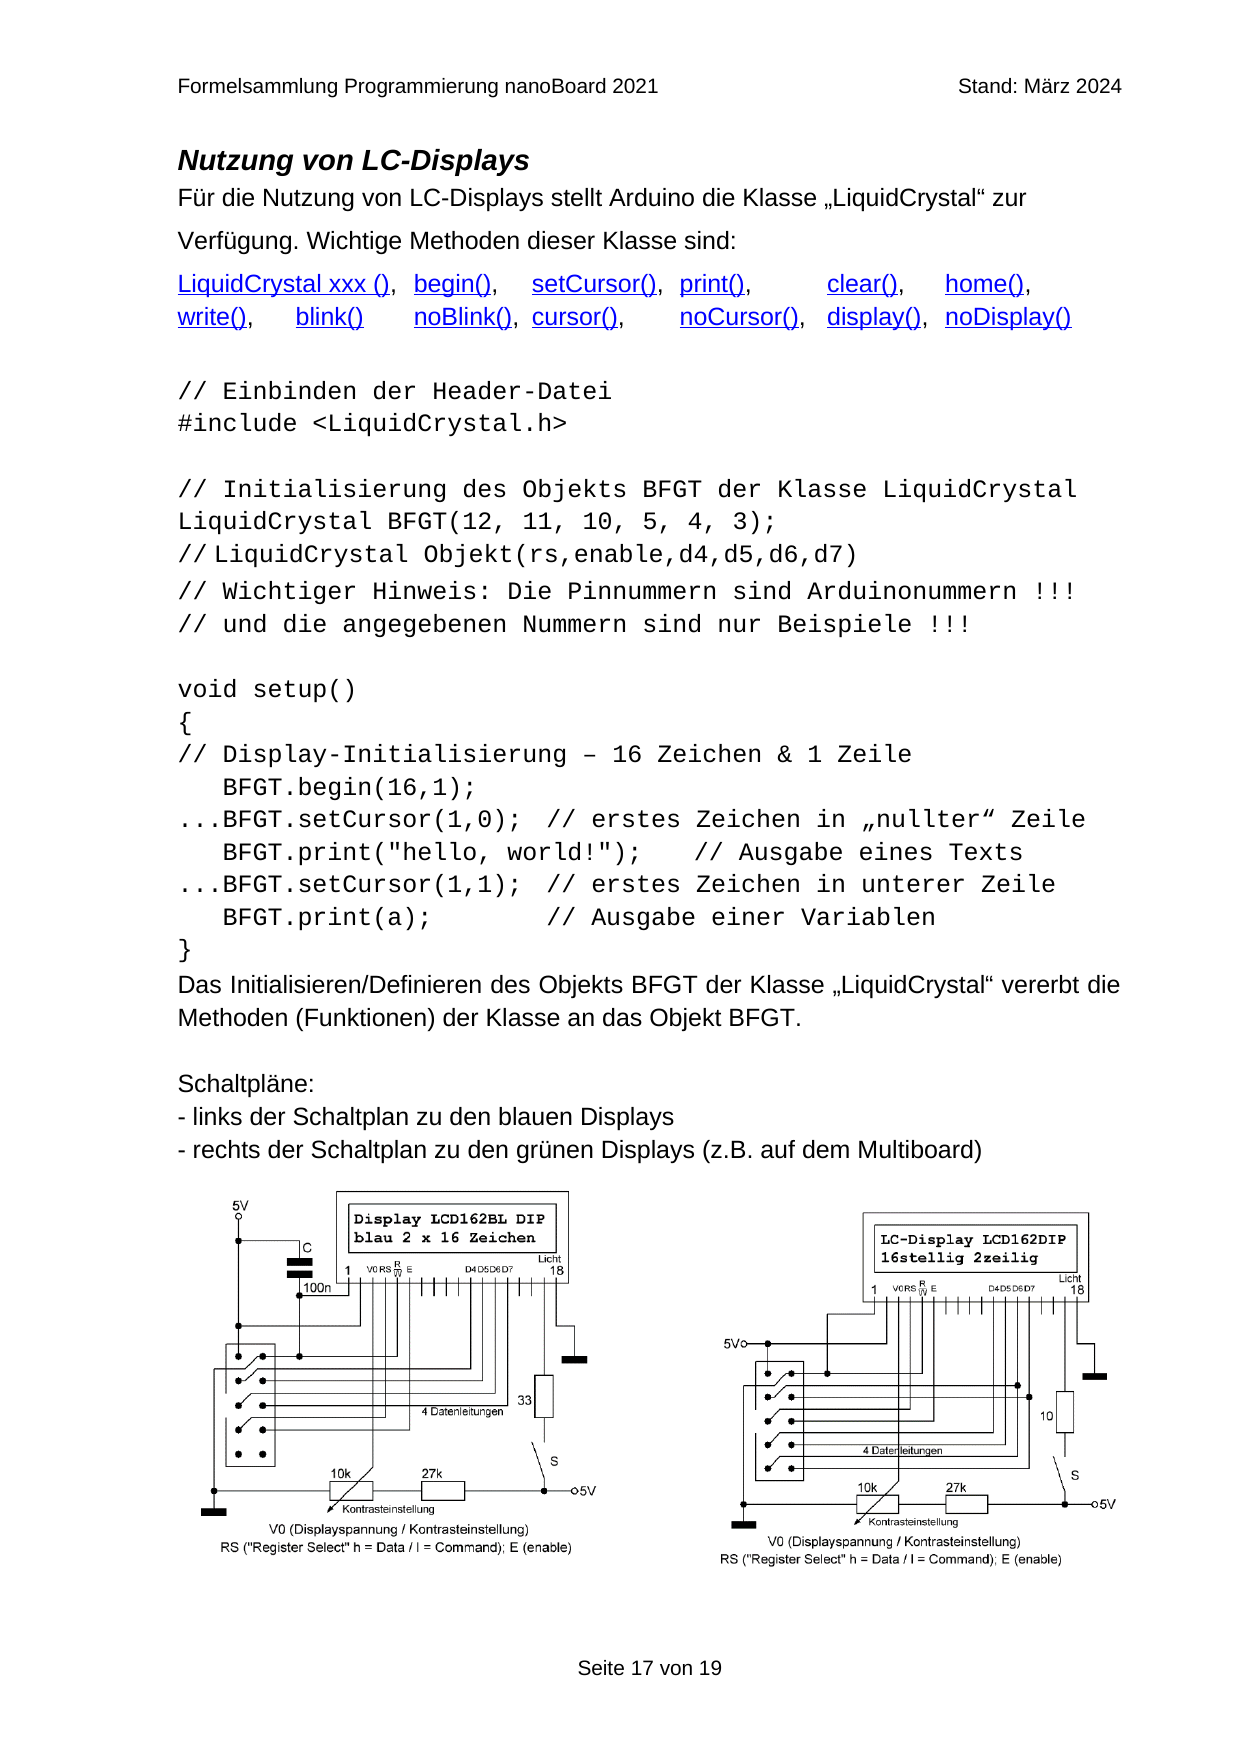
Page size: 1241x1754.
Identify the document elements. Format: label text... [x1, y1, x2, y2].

text BFGT.begin(16,1); ...BFGT.setCursor(1,0); // erstes Zeichen in „nullter“ Zeile [177, 774, 1122, 835]
subtitle Nutzung von LC-Displays [177, 143, 1122, 177]
text // LiquidCrystal Objekt(rs,enable,d4,d5,d6,d7) [177, 541, 1122, 570]
text // Initialisierung des Objekts BFGT der Klasse LiquidCrystal [177, 476, 1122, 505]
text BFGT.print(a); // Ausgabe einer Variablen } [177, 904, 1122, 965]
text Für die Nutzung von LC-Displays stellt Arduino die Klasse „LiquidCrystal“ zur Verfügung. Wichtige Methoden dieser Klasse sind: [177, 183, 1122, 255]
text LiquidCrystal BFGT(12, 11, 10, 5, 4, 3); [177, 509, 1122, 537]
text #include <LiquidCrystal.h> [177, 411, 1122, 472]
text // Einbinden der Header-Datei [177, 378, 1122, 407]
text BFGT.print("hello, world!"); // Ausgabe eines Texts ...BFGT.setCursor(1,1); // erstes Zeichen in unterer Zeile [177, 839, 1122, 900]
text Schaltpläne: - links der Schaltplan zu den blauen Displays - rechts der Schaltplan zu den grünen Displays (z.B. auf dem Multiboard) [177, 1069, 1122, 1163]
picture [696, 1189, 1138, 1590]
text void setup() { // Display-Initialisierung – 16 Zeichen & 1 Zeile [177, 677, 1122, 770]
picture [177, 1167, 620, 1579]
text LiquidCrystal xxx (), begin(), setCursor(), print(), clear(), home(), write(), blink() noBlink(), cursor(), noCursor(), display(), noDisplay() [177, 269, 1122, 331]
text Das Initialisieren/Definieren des Objekts BFGT der Klasse „LiquidCrystal“ vererbt die Methoden (Funktionen) der Klasse an das Objekt BFGT. [177, 969, 1122, 1031]
text // Wichtiger Hinweis: Die Pinnummern sind Arduinonummern !!! // und die angegebenen Nummern sind nur Beispiele !!! [177, 579, 1122, 673]
